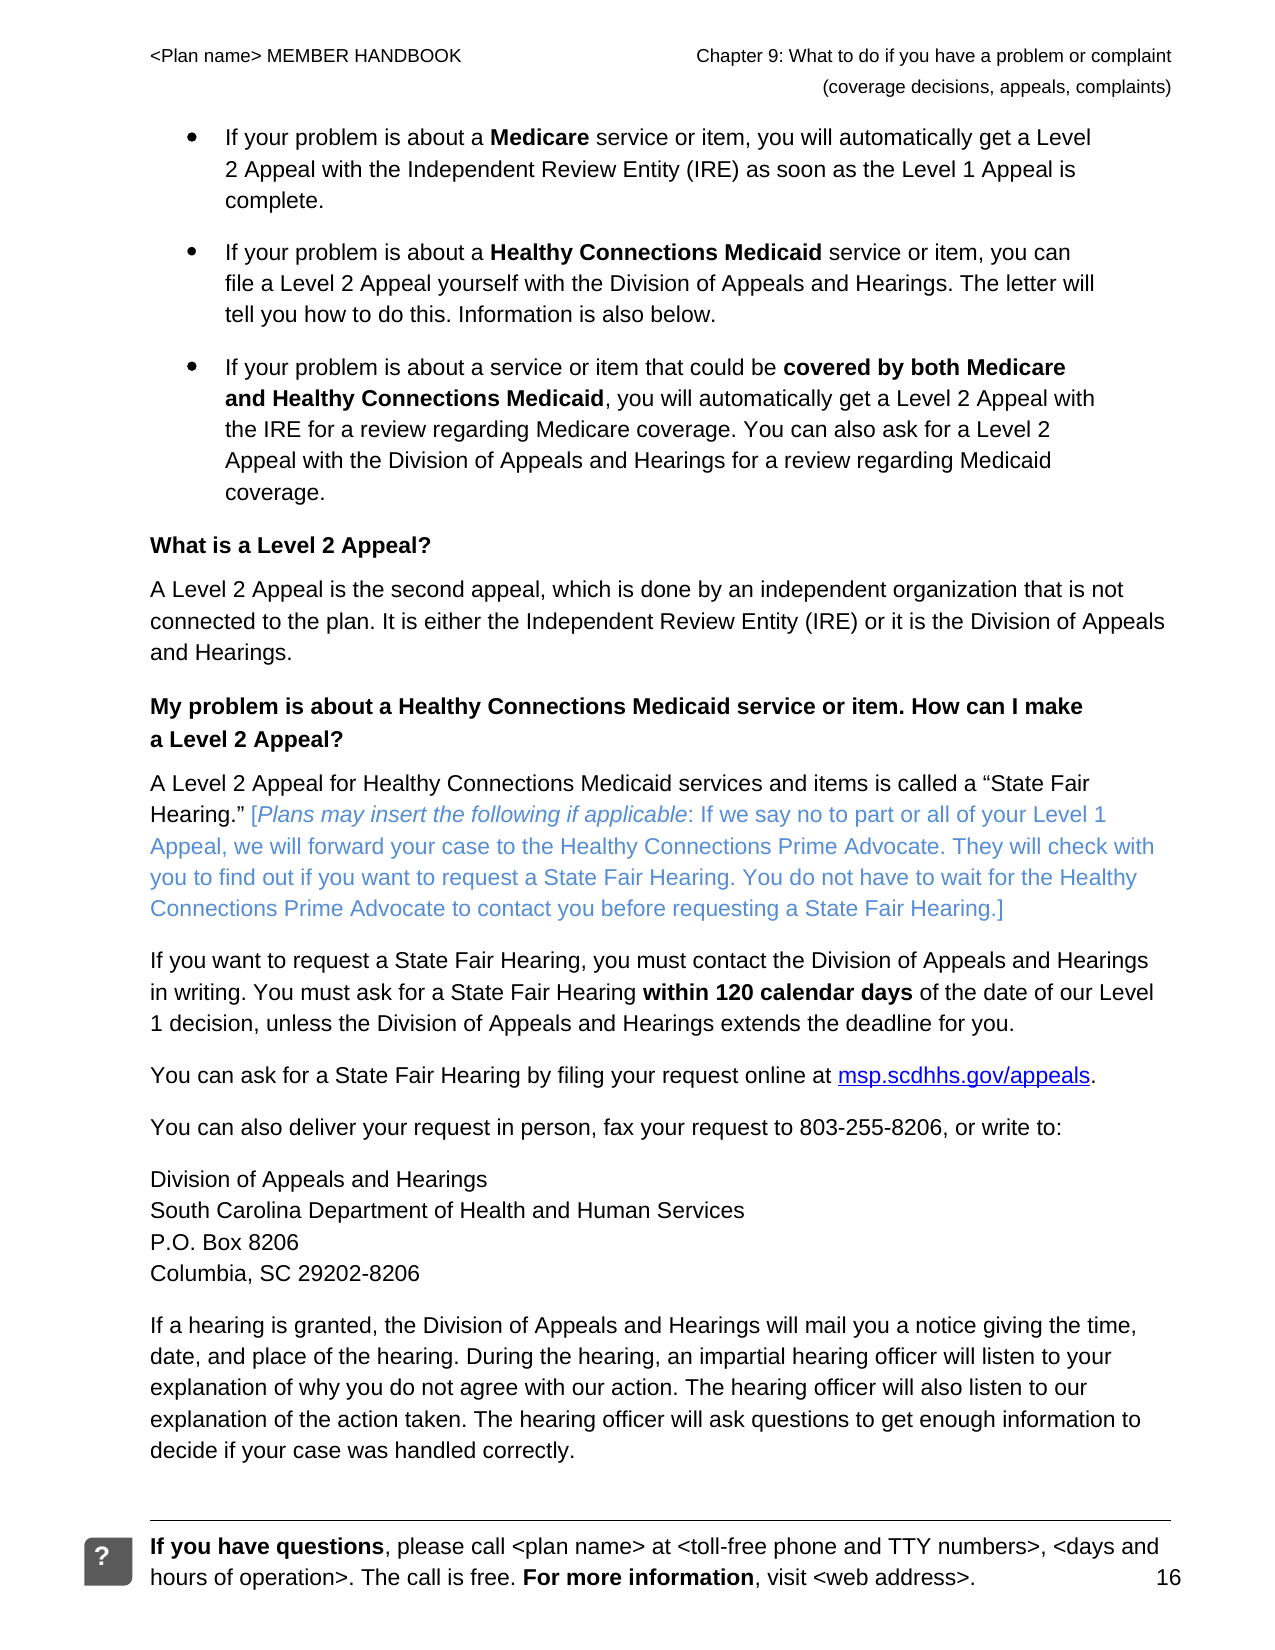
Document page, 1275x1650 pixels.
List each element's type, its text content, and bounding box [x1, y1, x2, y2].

text You can also deliver your request in person, fax your request to 803-255-8206, or write to: [150, 1110, 1171, 1142]
list If your problem is about a Medicare service or item, you will automatically get a Level 2 Appeal with the Independent Review Entity (IRE) as soon as the Level 1 Appeal is complete. [187, 121, 1096, 214]
text South Carolina Department of Health and Human Services [150, 1194, 1171, 1225]
subtitle My problem is about a Healthy Connections Medicaid service or item. How can I make a Level 2 Appeal? [150, 687, 1096, 754]
text P.O. Box 8206 [150, 1225, 1171, 1256]
subtitle What is a Level 2 Appeal? [150, 527, 1096, 560]
text If a hearing is granted, the Division of Appeals and Hearings will mail you a notice giving the time, date, and place of the hearing. During the hearing, an impartial hearing officer will listen to your explanation of why you do not agree with our action. The hearing officer will also listen to our explanation of the action taken. The hearing officer will ask questions to get enough information to decide if your case was handled correctly. [150, 1308, 1171, 1464]
text A Level 2 Appeal is the second appeal, which is done by an independent organization that is not connected to the plan. It is either the Independent Review Entity (IRE) or it is the Division of Appeals and Hearings. [150, 573, 1171, 667]
text A Level 2 Appeal for Healthy Connections Medicaid services and items is called a “State Fair Hearing.” [Plans may insert the following if applicable: If we say no to part or all of your Level 1 Appeal, we will forward your case to the Healthy Connections Prime Advocate. They will check with you to find out if you want to request a State Fair Hearing. You do not have to wait for the Healthy Connections Prime Advocate to contact you before requesting a State Fair Hearing.] [150, 767, 1171, 923]
text If you want to request a State Fair Hearing, you must contact the Division of Appeals and Hearings in writing. You must ask for a State Fair Hearing within 120 calendar days of the date of our Level 1 decision, unless the Division of Appeals and Hearings extends the deadline for you. [150, 944, 1171, 1037]
list If your problem is about a Healthy Connections Medicaid service or item, you can file a Level 2 Appeal yourself with the Division of Appeals and Hearings. The letter will tell you how to do this. Information is also below. [187, 235, 1096, 329]
list If your problem is about a service or item that could be covered by both Medicare and Healthy Connections Medicaid, you will automatically get a Level 2 Appeal with the IRE for a review regarding Medicare coverage. You can also ask for a Level 2 Appeal with the Division of Appeals and Hearings for a review regarding Medicaid coverage. [187, 350, 1096, 506]
text Division of Appeals and Hearings [150, 1162, 1171, 1194]
text Columbia, SC 29202-8206 [150, 1256, 1171, 1287]
text You can ask for a State Fair Hearing by filing your request online at msp.scdhhs.gov/appeals. [150, 1058, 1171, 1089]
